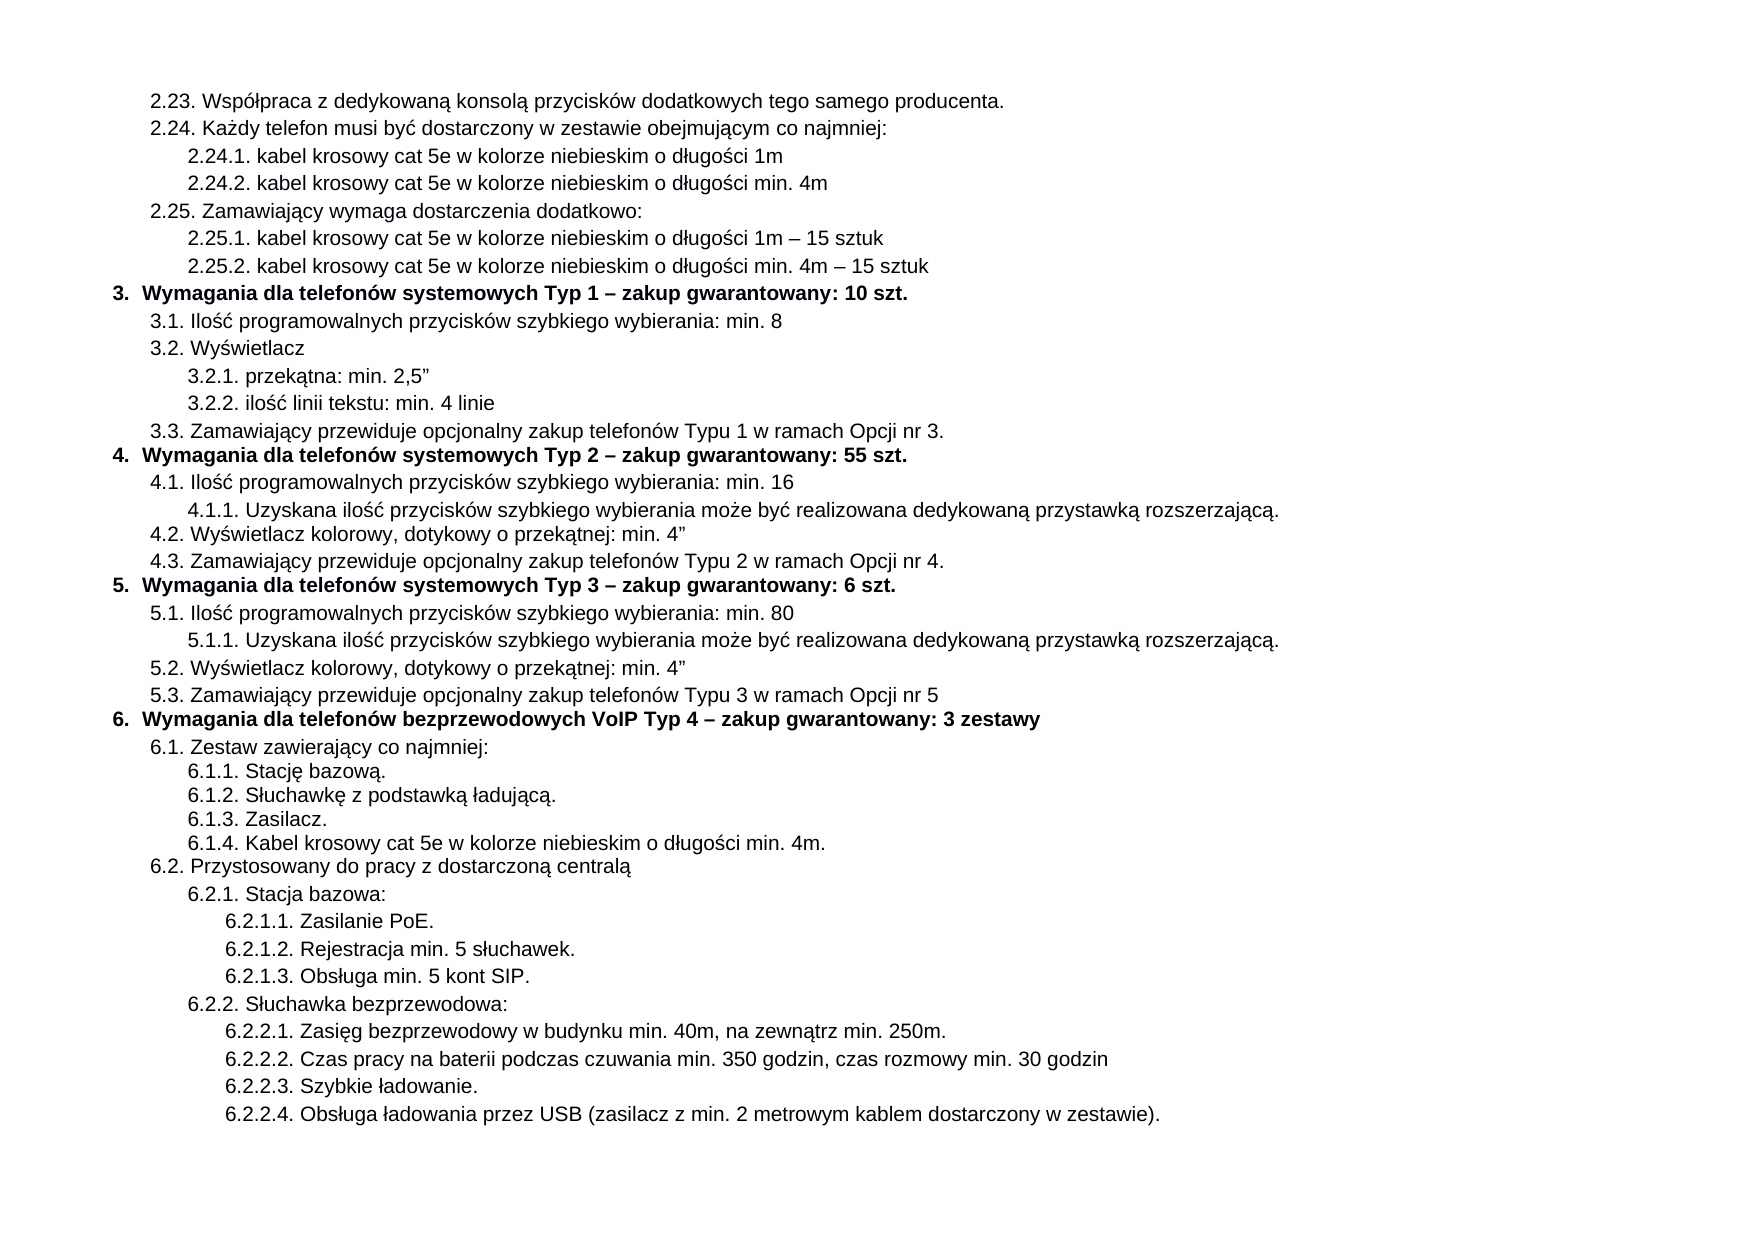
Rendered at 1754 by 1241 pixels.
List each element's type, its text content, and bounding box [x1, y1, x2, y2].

list Zamawiający przewiduje opcjonalny zakup telefonów Typu 1 w ramach Opcji nr 3. [150, 419, 1642, 443]
list Zasilacz. [187, 806, 1642, 830]
list Ilość programowalnych przycisków szybkiego wybierania: min. 8 [150, 309, 1642, 333]
list Stacja bazowa: [187, 882, 1642, 906]
list Współpraca z dedykowaną konsolą przycisków dodatkowych tego samego producenta. [150, 89, 1642, 113]
list Zestaw zawierający co najmniej: [150, 734, 1642, 758]
list Wyświetlacz [150, 336, 1642, 360]
list Czas pracy na baterii podczas czuwania min. 350 godzin, czas rozmowy min. 30 godzin [225, 1047, 1642, 1071]
list Zamawiający przewiduje opcjonalny zakup telefonów Typu 3 w ramach Opcji nr 5 [150, 683, 1642, 707]
list Zasilanie PoE. [225, 909, 1642, 933]
list kabel krosowy cat 5e w kolorze niebieskim o długości 1m [187, 144, 1642, 168]
list Wymagania dla telefonów bezprzewodowych VoIP Typ 4 – zakup gwarantowany: 3 zestawy [112, 707, 1642, 731]
list Wymagania dla telefonów systemowych Typ 2 – zakup gwarantowany: 55 szt. [112, 443, 1642, 467]
list Rejestracja min. 5 słuchawek. [225, 937, 1642, 961]
list Każdy telefon musi być dostarczony w zestawie obejmującym co najmniej: [150, 116, 1642, 140]
list Wyświetlacz kolorowy, dotykowy o przekątnej: min. 4” [150, 522, 1642, 546]
list Ilość programowalnych przycisków szybkiego wybierania: min. 80 [150, 601, 1642, 624]
list Ilość programowalnych przycisków szybkiego wybierania: min. 16 [150, 470, 1642, 494]
list Zamawiający wymaga dostarczenia dodatkowo: [150, 199, 1642, 223]
list Uzyskana ilość przycisków szybkiego wybierania może być realizowana dedykowaną przystawką rozszerzającą. [187, 628, 1642, 652]
list Stację bazową. [187, 758, 1642, 782]
list Przystosowany do pracy z dostarczoną centralą [150, 854, 1642, 878]
list kabel krosowy cat 5e w kolorze niebieskim o długości min. 4m – 15 sztuk [187, 254, 1642, 278]
list Obsługa min. 5 kont SIP. [225, 964, 1642, 988]
list Zasięg bezprzewodowy w budynku min. 40m, na zewnątrz min. 250m. [225, 1019, 1642, 1043]
list Słuchawka bezprzewodowa: [187, 992, 1642, 1016]
list Słuchawkę z podstawką ładującą. [187, 782, 1642, 806]
list Obsługa ładowania przez USB (zasilacz z min. 2 metrowym kablem dostarczony w zestawie). [225, 1102, 1642, 1126]
list Wymagania dla telefonów systemowych Typ 3 – zakup gwarantowany: 6 szt. [112, 573, 1642, 597]
list Kabel krosowy cat 5e w kolorze niebieskim o długości min. 4m. [187, 830, 1642, 854]
list Zamawiający przewiduje opcjonalny zakup telefonów Typu 2 w ramach Opcji nr 4. [150, 549, 1642, 573]
list ilość linii tekstu: min. 4 linie [187, 391, 1642, 415]
list kabel krosowy cat 5e w kolorze niebieskim o długości 1m – 15 sztuk [187, 226, 1642, 250]
list Uzyskana ilość przycisków szybkiego wybierania może być realizowana dedykowaną przystawką rozszerzającą. [187, 498, 1642, 522]
list Wymagania dla telefonów systemowych Typ 1 – zakup gwarantowany: 10 szt. [112, 281, 1642, 305]
list przekątna: min. 2,5” [187, 364, 1642, 388]
list kabel krosowy cat 5e w kolorze niebieskim o długości min. 4m [187, 171, 1642, 195]
list Wyświetlacz kolorowy, dotykowy o przekątnej: min. 4” [150, 656, 1642, 679]
list Szybkie ładowanie. [225, 1074, 1642, 1098]
